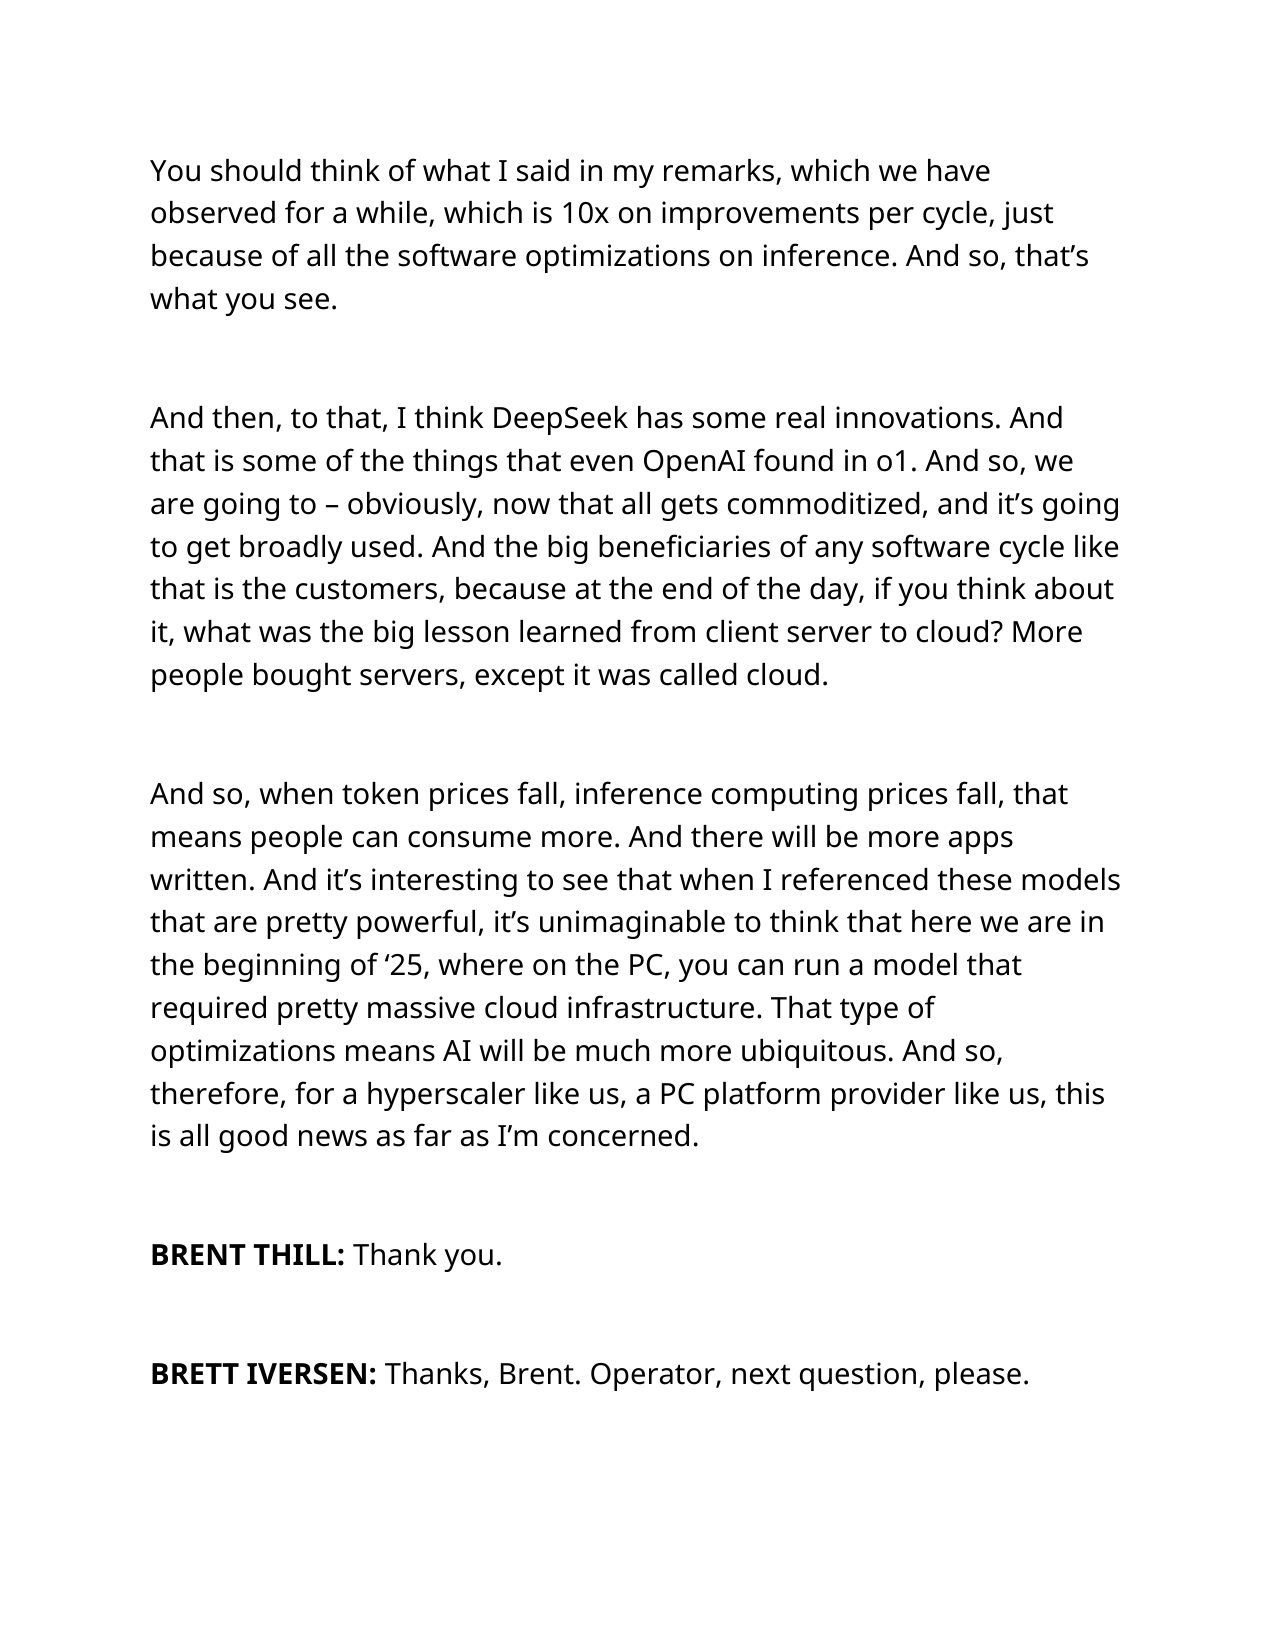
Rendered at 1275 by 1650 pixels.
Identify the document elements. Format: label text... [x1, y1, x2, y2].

text BRENT THILL: Thank you. [150, 1235, 1125, 1274]
text You should think of what I said in my remarks, which we have observed for a while, which is 10x on improvements per cycle, just because of all the software optimizations on inference. And so, that’s what you see. [150, 150, 1125, 318]
text BRETT IVERSEN: Thanks, Brent. Operator, next question, please. [150, 1354, 1125, 1393]
text And then, to that, I think DeepSeek has some real innovations. And that is some of the things that even OpenAI found in o1. And so, we are going to – obviously, now that all gets commoditized, and it’s going to get broadly used. And the big beneficiaries of any software cycle like that is the customers, because at the end of the day, if you think about it, what was the big lesson learned from client server to cloud? More people bought servers, except it was called cloud. [150, 397, 1125, 694]
text And so, when token prices fall, inference computing prices fall, that means people can consume more. And there will be more apps written. And it’s interesting to see that when I referenced these models that are pretty powerful, it’s unimaginable to think that here we are in the beginning of ‘25, where on the PC, you can run a model that required pretty massive cloud infrastructure. That type of optimizations means AI will be much more ubiquitous. And so, therefore, for a hyperscaler like us, a PC platform provider like us, this is all good news as far as I’m concerned. [150, 773, 1125, 1155]
